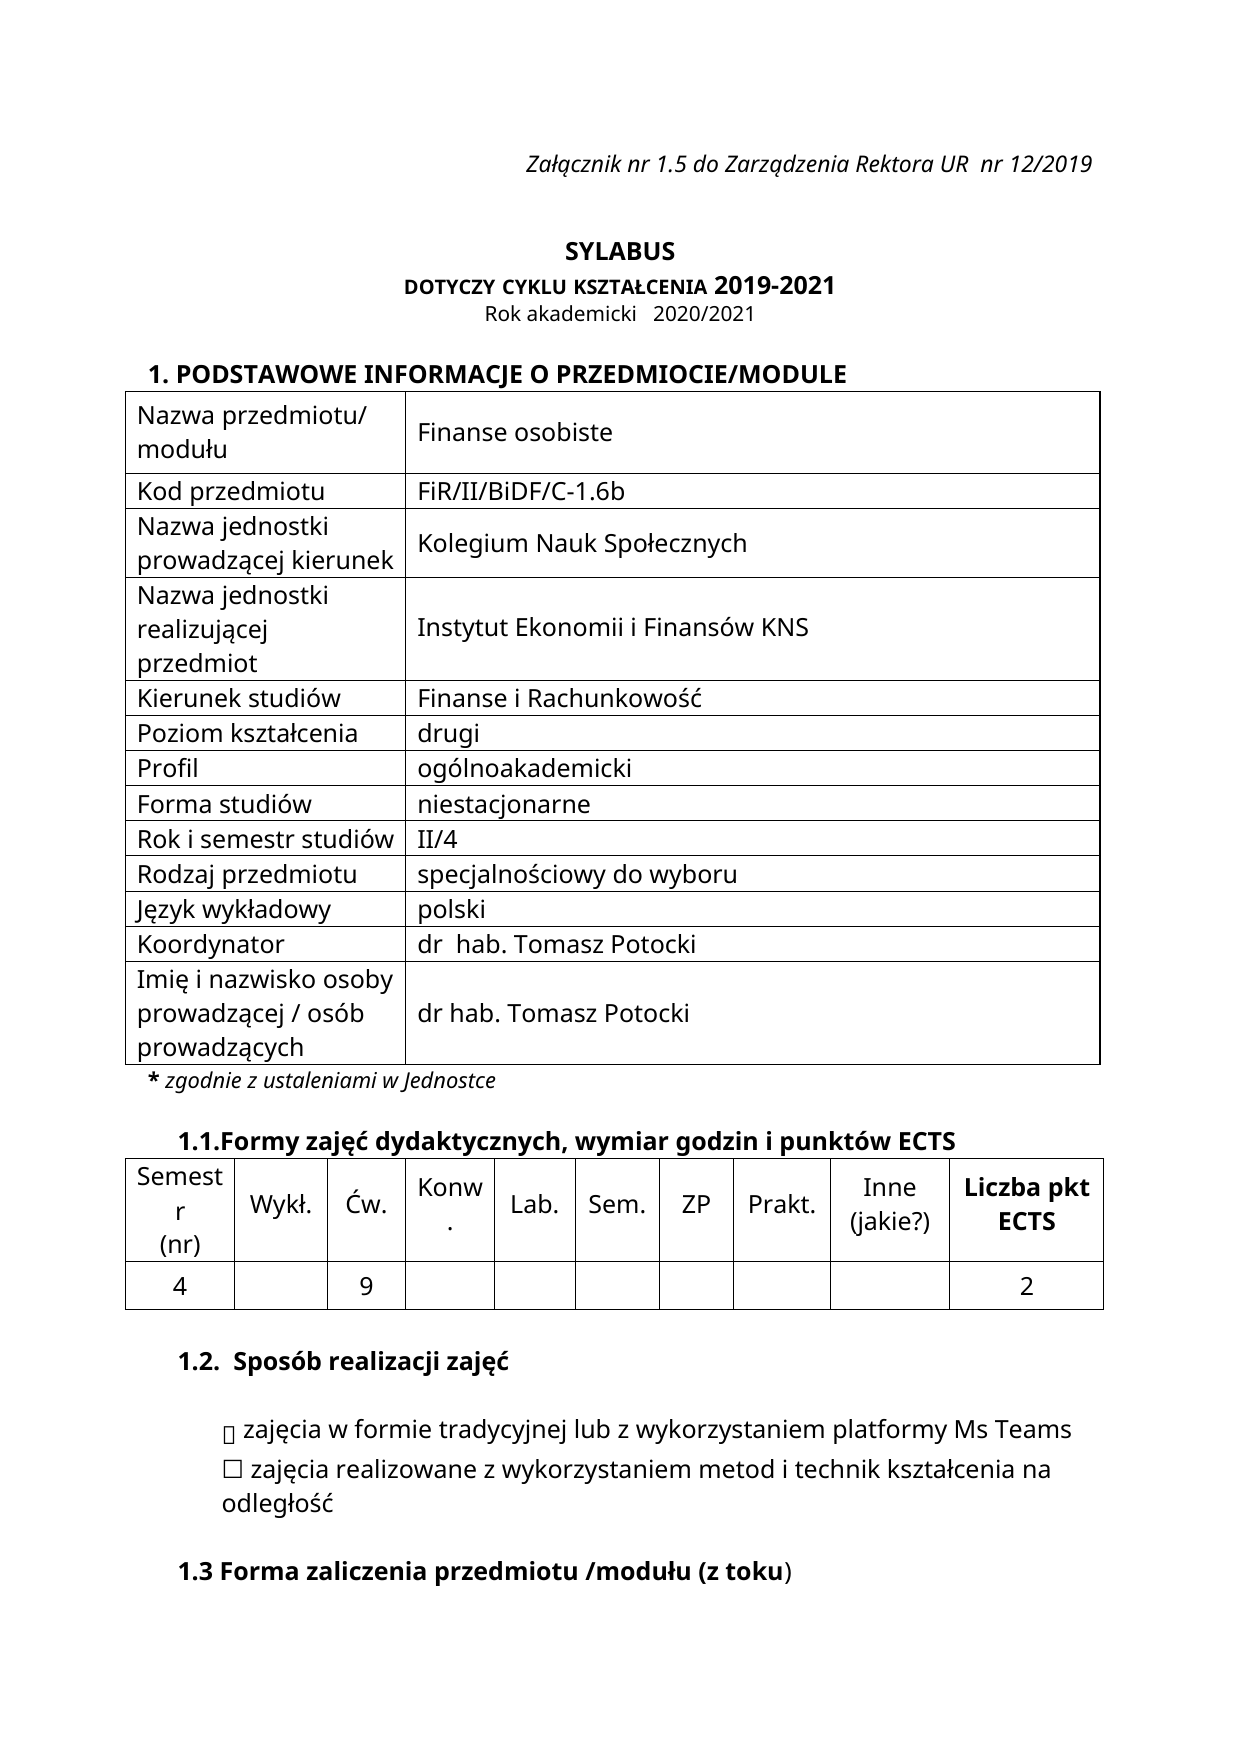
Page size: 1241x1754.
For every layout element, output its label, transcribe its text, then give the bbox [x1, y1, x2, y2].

text 1.3 Forma zaliczenia przedmiotu /modułu (z toku) [177, 1554, 1093, 1588]
table_header Finanse osobiste [406, 392, 1099, 472]
text * zgodnie z ustaleniami w Jednostce [148, 1065, 1093, 1095]
table_cell Nazwa jednostki realizującej przedmiot [126, 578, 405, 680]
text 1.1.Formy zajęć dydaktycznych, wymiar godzin i punktów ECTS [177, 1124, 1093, 1158]
table_cell [831, 1262, 949, 1308]
table_cell Instytut Ekonomii i Finansów KNS [406, 578, 1099, 680]
table_cell Forma studiów [126, 786, 405, 820]
table_cell 2 [950, 1262, 1103, 1308]
table_cell [660, 1262, 733, 1308]
table_cell II/4 [406, 821, 1099, 855]
text 1.2. Sposób realizacji zajęć [177, 1343, 1093, 1378]
text Załącznik nr 1.5 do Zarządzenia Rektora UR nr 12/2019 [148, 148, 1093, 179]
table_cell polski [406, 892, 1099, 926]
table_cell [406, 1262, 494, 1308]
table_header Liczba pkt ECTS [950, 1159, 1103, 1261]
table_cell [495, 1262, 575, 1308]
table_header Ćw. [328, 1159, 405, 1261]
table_cell Imię i nazwisko osoby prowadzącej / osób prowadzących [126, 962, 405, 1064]
table_cell dr hab. Tomasz Potocki [406, 962, 1099, 1064]
text Rok akademicki 2020/2021 [148, 302, 1093, 327]
table_cell Kolegium Nauk Społecznych [406, 509, 1099, 577]
table_cell Profil [126, 751, 405, 785]
table_header Inne (jakie?) [831, 1159, 949, 1261]
table_cell Rodzaj przedmiotu [126, 856, 405, 891]
table_header ZP [660, 1159, 733, 1261]
table_header Nazwa przedmiotu/ modułu [126, 392, 405, 472]
table_header Semestr (nr) [126, 1159, 234, 1261]
table_header Konw. [406, 1159, 494, 1261]
table_cell Finanse i Rachunkowość [406, 681, 1099, 715]
table_cell drugi [406, 716, 1099, 750]
text 1. PODSTAWOWE INFORMACJE O PRZEDMIOCIE/MODULE [148, 357, 1093, 391]
table_cell FiR/II/BiDF/C-1.6b [406, 474, 1099, 507]
table_cell Nazwa jednostki prowadzącej kierunek [126, 509, 405, 577]
table_cell [235, 1262, 327, 1308]
table_cell niestacjonarne [406, 786, 1099, 820]
table_cell Język wykładowy [126, 892, 405, 926]
table_cell Poziom kształcenia [126, 716, 405, 750]
table_cell [576, 1262, 659, 1308]
table_header Sem. [576, 1159, 659, 1261]
table_cell dr hab. Tomasz Potocki [406, 927, 1099, 961]
text dotyczy cyklu kształcenia 2019-2021 [148, 268, 1093, 302]
text  zajęcia w formie tradycyjnej lub z wykorzystaniem platformy Ms Teams [221, 1412, 1093, 1451]
table_cell [734, 1262, 830, 1308]
table_header Lab. [495, 1159, 575, 1261]
table_header Prakt. [734, 1159, 830, 1261]
table_header Wykł. [235, 1159, 327, 1261]
table_cell 9 [328, 1262, 405, 1308]
text ☐ zajęcia realizowane z wykorzystaniem metod i technik kształcenia na odległość [221, 1451, 1093, 1519]
table_cell Kierunek studiów [126, 681, 405, 715]
table_cell Koordynator [126, 927, 405, 961]
text SYLABUS [148, 234, 1093, 268]
table_cell 4 [126, 1262, 234, 1308]
table_cell Kod przedmiotu [126, 474, 405, 507]
table_cell Rok i semestr studiów [126, 821, 405, 855]
table_cell ogólnoakademicki [406, 751, 1099, 785]
table_cell specjalnościowy do wyboru [406, 856, 1099, 891]
